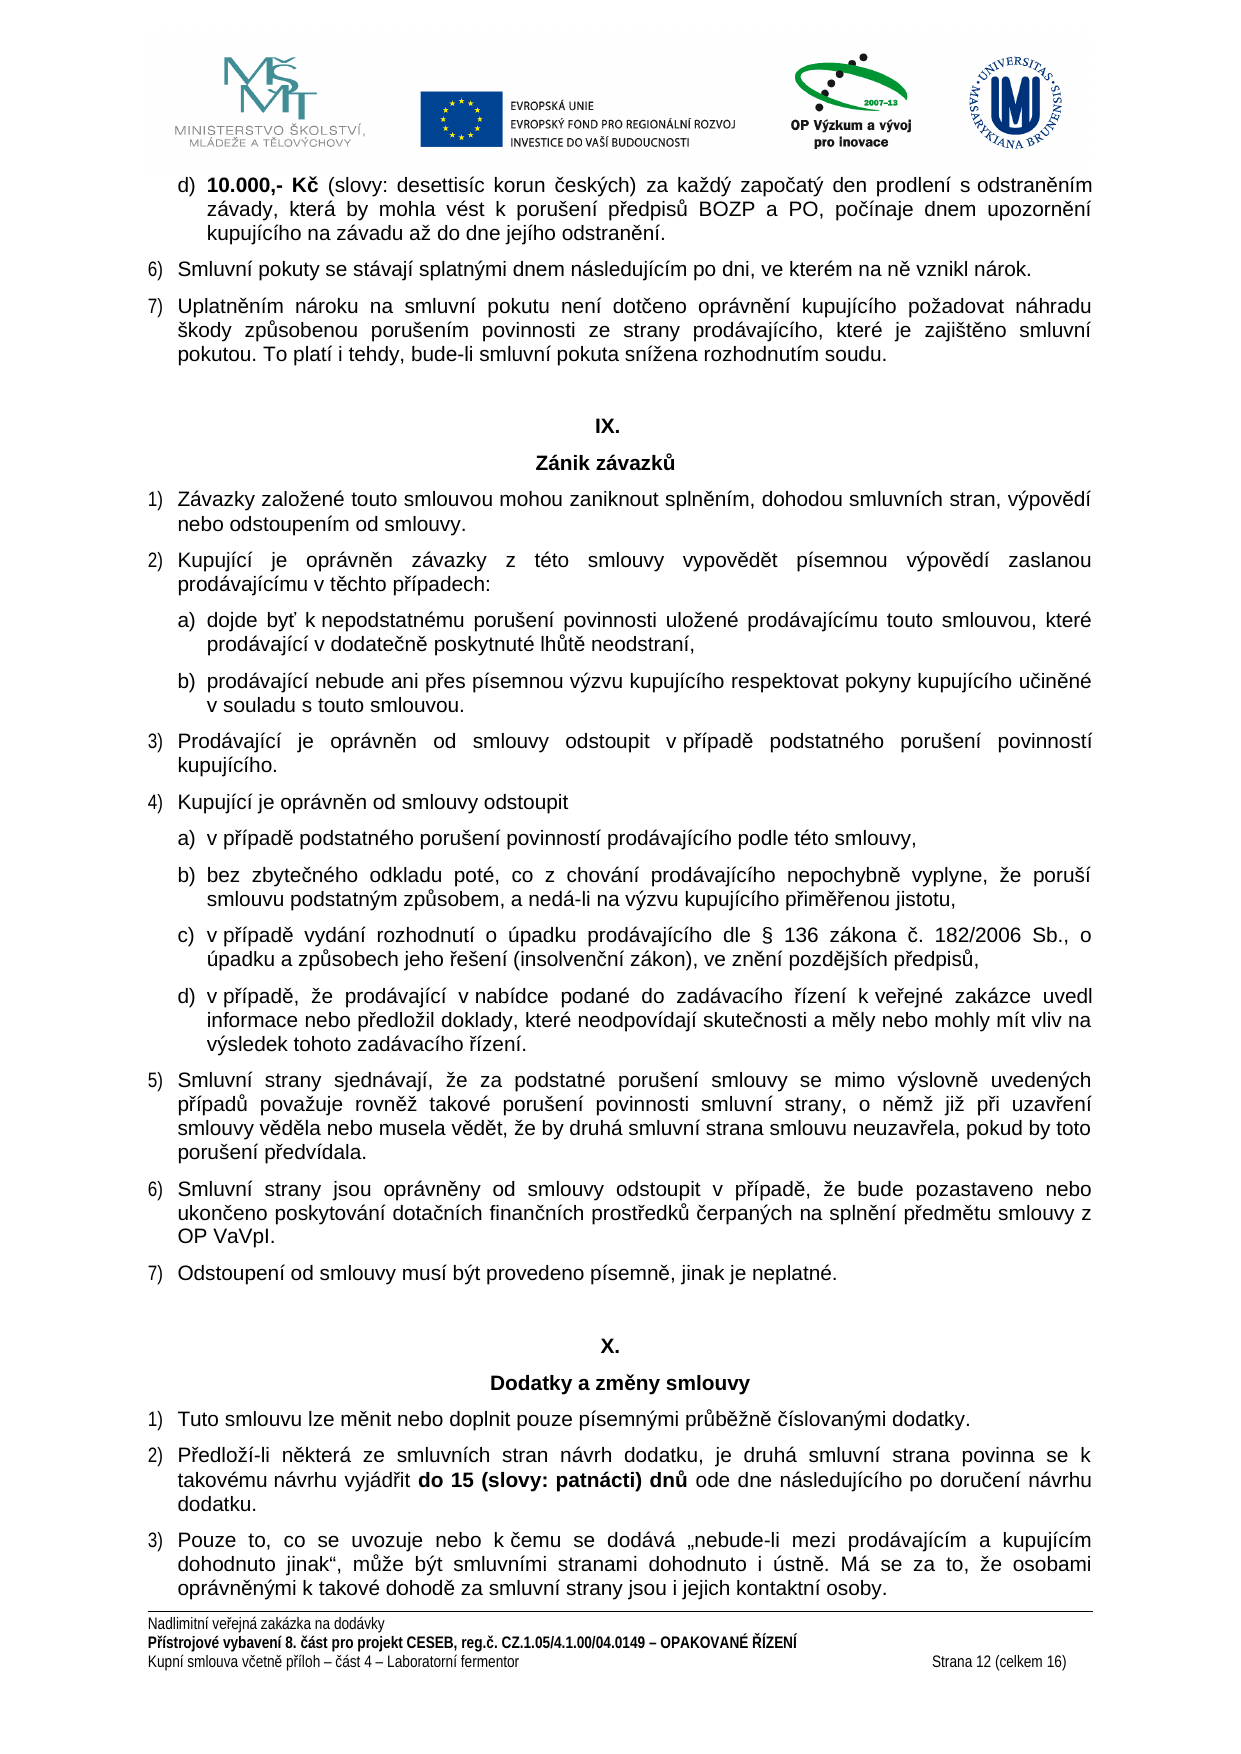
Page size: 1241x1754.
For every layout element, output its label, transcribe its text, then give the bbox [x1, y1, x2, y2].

list 10.000,- Kč (slovy: desettisíc korun českých) za každý započatý den prodlení s odstraněním závady, která by mohla vést k porušení předpisů BOZP a PO, počínaje dnem upozornění kupujícího na závadu až do dne jejího odstranění. [177, 172, 1093, 244]
list dojde byť k nepodstatnému porušení povinnosti uložené prodávajícímu touto smlouvou, které prodávající v dodatečně poskytnuté lhůtě neodstraní, [177, 608, 1093, 656]
list Předloží-li některá ze smluvních stran návrh dodatku, je druhá smluvní strana povinna se k takovému návrhu vyjádřit do 15 (slovy: patnácti) dnů ode dne následujícího po doručení návrhu dodatku. [148, 1443, 1093, 1515]
list Smluvní strany sjednávají, že za podstatné porušení smlouvy se mimo výslovně uvedených případů považuje rovněž takové porušení povinnosti smluvní strany, o němž již při uzavření smlouvy věděla nebo musela vědět, že by druhá smluvní strana smlouvu neuzavřela, pokud by toto porušení předvídala. [148, 1068, 1093, 1164]
text Zánik závazků [118, 451, 1093, 475]
text Dodatky a změny smlouvy [148, 1370, 1093, 1394]
list Smluvní strany jsou oprávněny od smlouvy odstoupit v případě, že bude pozastaveno nebo ukončeno poskytování dotačních finančních prostředků čerpaných na splnění předmětu smlouvy z OP VaVpI. [148, 1176, 1093, 1248]
list v případě podstatného porušení povinností prodávajícího podle této smlouvy, [177, 826, 1093, 850]
list Smluvní pokuty se stávají splatnými dnem následujícím po dni, ve kterém na ně vznikl nárok. [148, 257, 1093, 281]
list Tuto smlouvu lze měnit nebo doplnit pouze písemnými průběžně číslovanými dodatky. [148, 1407, 1093, 1431]
list bez zbytečného odkladu poté, co z chování prodávajícího nepochybně vyplyne, že poruší smlouvu podstatným způsobem, a nedá-li na výzvu kupujícího přiměřenou jistotu, [177, 863, 1093, 911]
list Uplatněním nároku na smluvní pokutu není dotčeno oprávnění kupujícího požadovat náhradu škody způsobenou porušením povinnosti ze strany prodávajícího, které je zajištěno smluvní pokutou. To platí i tehdy, bude-li smluvní pokuta snížena rozhodnutím soudu. [148, 293, 1093, 365]
list Prodávající je oprávněn od smlouvy odstoupit v případě podstatného porušení povinností kupujícího. [148, 729, 1093, 777]
list prodávající nebude ani přes písemnou výzvu kupujícího respektovat pokyny kupujícího učiněné v souladu s touto smlouvou. [177, 669, 1093, 717]
list Kupující je oprávněn závazky z této smlouvy vypovědět písemnou výpovědí zaslanou prodávajícímu v těchto případech: [148, 548, 1093, 596]
list Závazky založené touto smlouvou mohou zaniknout splněním, dohodou smluvních stran, výpovědí nebo odstoupením od smlouvy. [148, 487, 1093, 535]
picture [147, 29, 1092, 173]
list Pouze to, co se uvozuje nebo k čemu se dodává „nebude-li mezi prodávajícím a kupujícím dohodnuto jinak“, může být smluvními stranami dohodnuto i ústně. Má se za to, že osobami oprávněnými k takové dohodě za smluvní strany jsou i jejich kontaktní osoby. [148, 1528, 1093, 1600]
list v případě, že prodávající v nabídce podané do zadávacího řízení k veřejné zakázce uvedl informace nebo předložil doklady, které neodpovídají skutečnosti a měly nebo mohly mít vliv na výsledek tohoto zadávacího řízení. [177, 983, 1093, 1055]
list Odstoupení od smlouvy musí být provedeno písemně, jinak je neplatné. [148, 1261, 1093, 1285]
list v případě vydání rozhodnutí o úpadku prodávajícího dle § 136 zákona č. 182/2006 Sb., o úpadku a způsobech jeho řešení (insolvenční zákon), ve znění pozdějších předpisů, [177, 923, 1093, 971]
list Kupující je oprávněn od smlouvy odstoupit [148, 790, 1093, 814]
